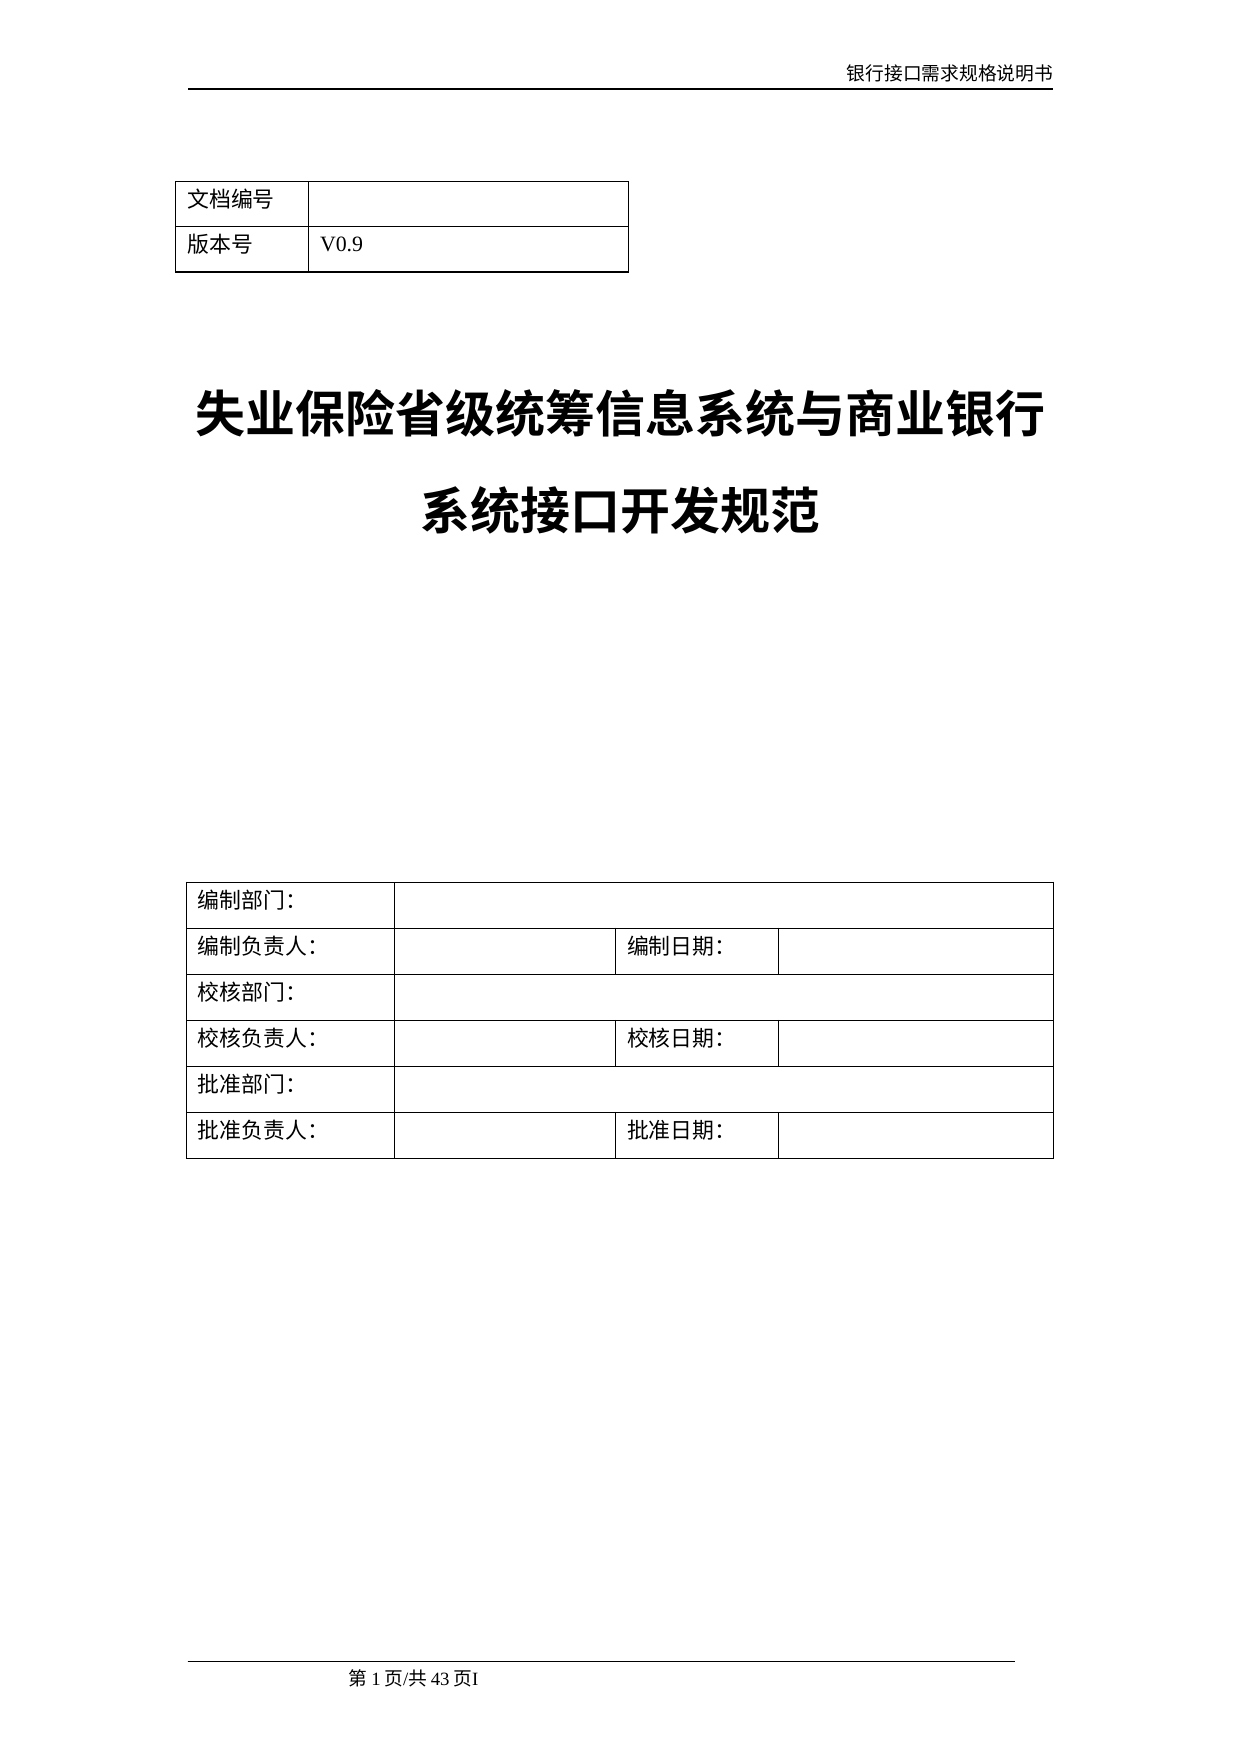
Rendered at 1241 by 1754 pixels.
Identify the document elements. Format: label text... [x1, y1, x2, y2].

table_cell 批准部门： [187, 1067, 394, 1112]
table_header [309, 182, 628, 226]
table_cell [779, 1021, 1053, 1066]
table_cell 校核日期： [616, 1021, 778, 1066]
table_cell V0.9 [309, 227, 628, 271]
table_header 编制部门： [187, 883, 394, 928]
table_cell [779, 1113, 1053, 1158]
table_cell 校核部门： [187, 975, 394, 1020]
table_cell [395, 1113, 615, 1158]
table_cell 编制负责人： [187, 929, 394, 974]
table_cell 批准负责人： [187, 1113, 394, 1158]
table_cell [395, 1021, 615, 1066]
table_header [395, 883, 1053, 928]
table_cell [395, 975, 1053, 1020]
table_cell 版本号 [176, 227, 308, 271]
table_cell [395, 929, 615, 974]
table_cell 校核负责人： [187, 1021, 394, 1066]
text 失业保险省级统筹信息系统与商业银行系统接口开发规范 [187, 362, 1053, 557]
table_cell 批准日期： [616, 1113, 778, 1158]
table_cell 编制日期： [616, 929, 778, 974]
table_cell [779, 929, 1053, 974]
table_cell [395, 1067, 1053, 1112]
table_header 文档编号 [176, 182, 308, 226]
